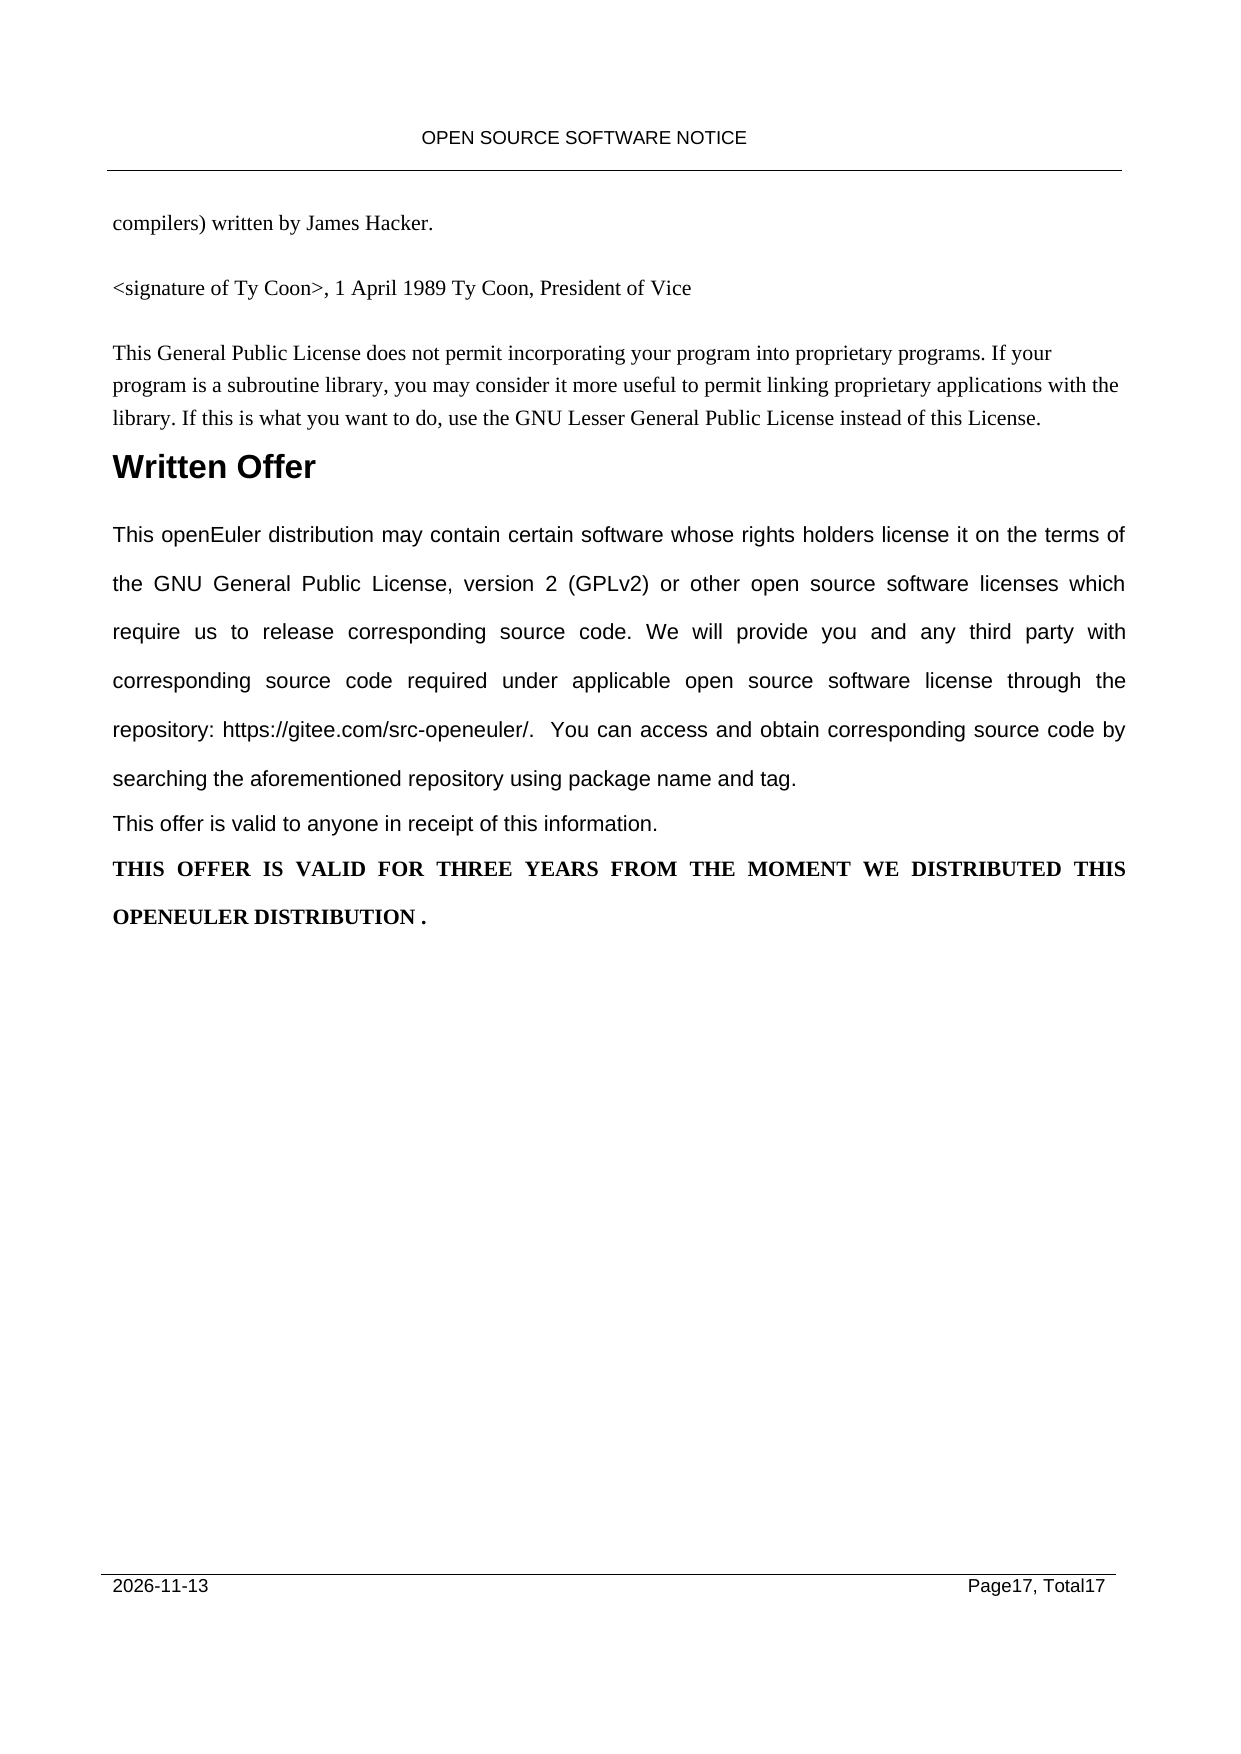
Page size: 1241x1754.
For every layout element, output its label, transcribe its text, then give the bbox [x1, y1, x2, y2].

text This offer is valid to anyone in receipt of this information. [112, 807, 1128, 839]
text Written Offer [112, 434, 1128, 499]
text This openEuler distribution may contain certain software whose rights holders license it on the terms of the GNU General Public License, version 2 (GPLv2) or other open source software licenses which require us to release corresponding source code. We will provide you and any third party with corresponding source code required under applicable open source software license through the repository: https://gitee.com/src-openeuler/. You can access and obtain corresponding source code by searching the aforementioned repository using package name and tag. [112, 518, 1128, 794]
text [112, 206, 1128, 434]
text THIS OFFER IS VALID FOR THREE YEARS FROM THE MOMENT WE DISTRIBUTED THIS OPENEULER DISTRIBUTION . [112, 852, 1128, 933]
